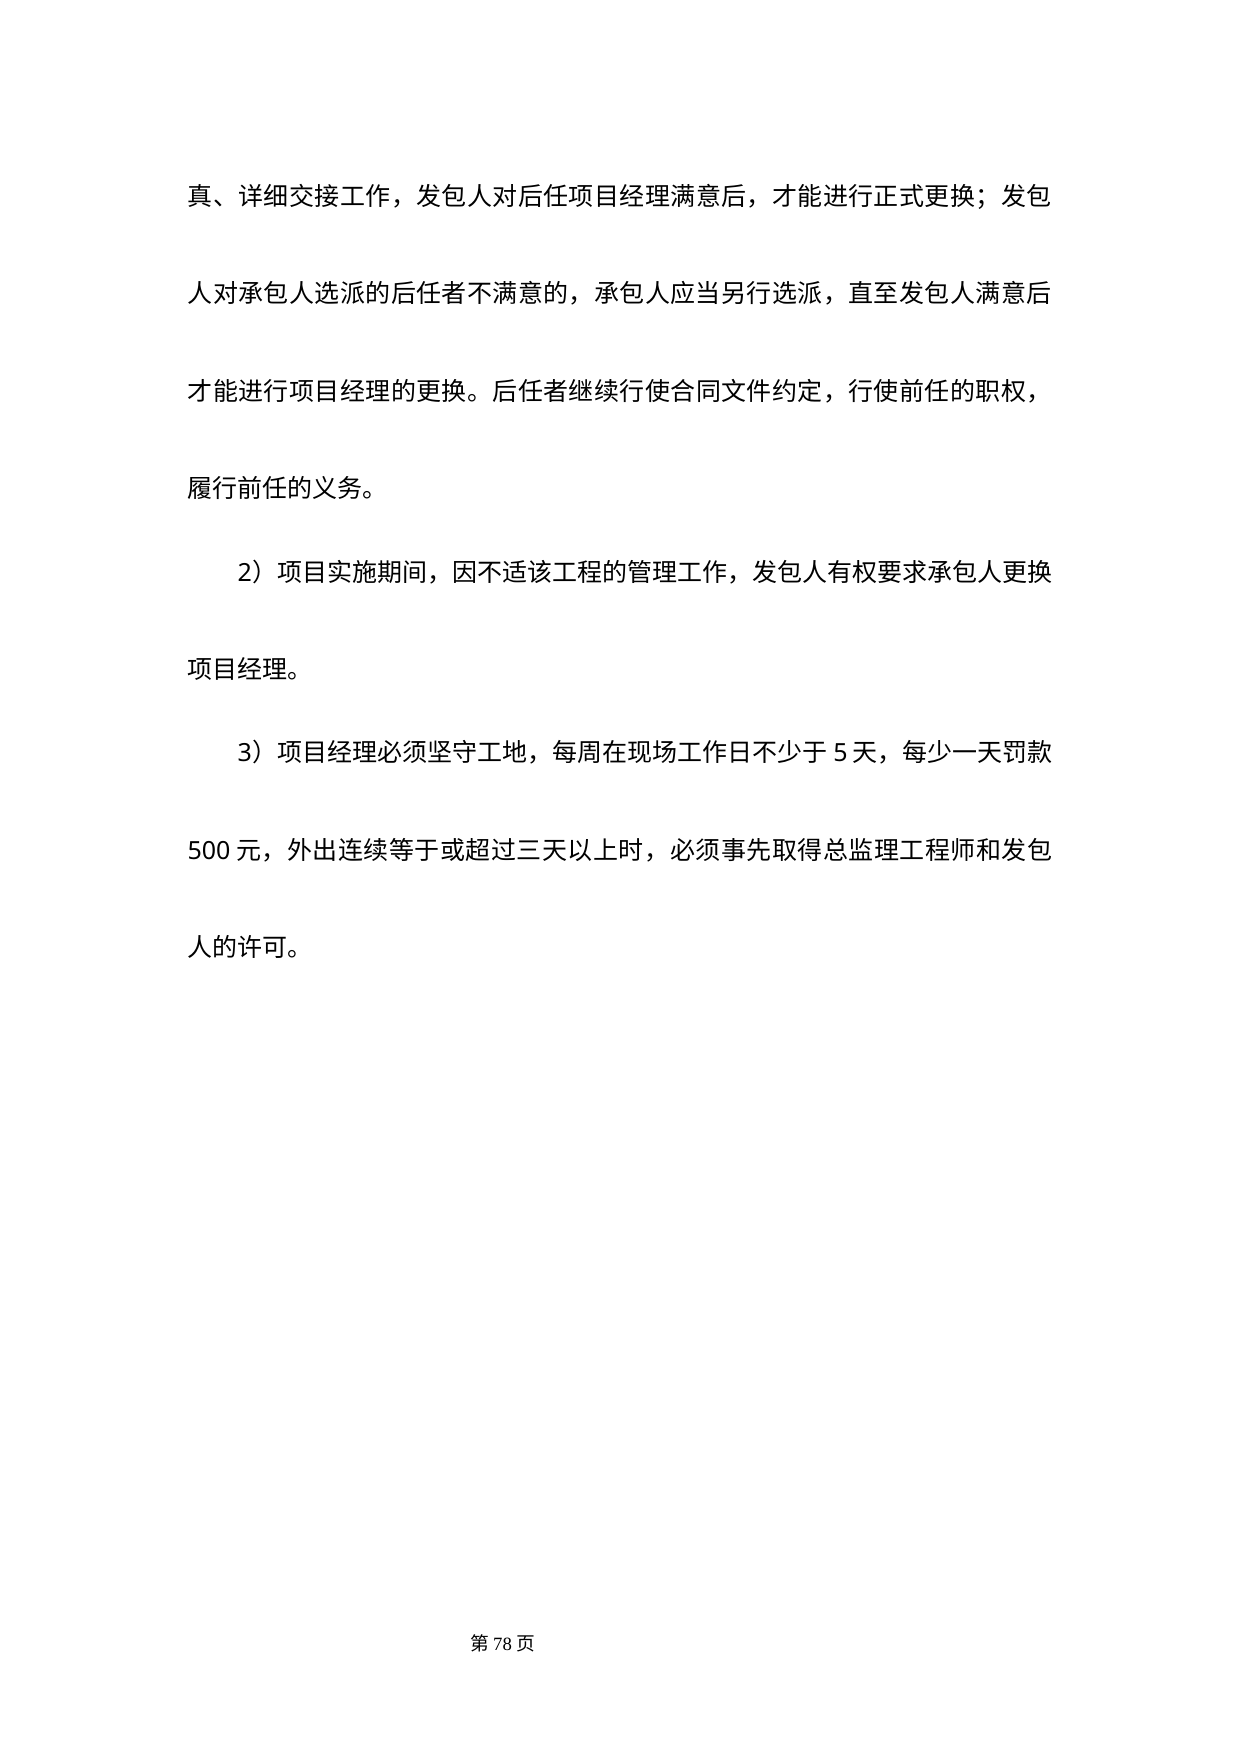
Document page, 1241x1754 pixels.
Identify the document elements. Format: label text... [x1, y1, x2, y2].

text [187, 162, 1053, 519]
text 3）项目经理必须坚守工地，每周在现场工作日不少于5天，每少一天罚款500元，外出连续等于或超过三天以上时，必须事先取得总监理工程师和发包人的许可。 [187, 718, 1053, 978]
text 2）项目实施期间，因不适该工程的管理工作，发包人有权要求承包人更换项目经理。 [187, 538, 1053, 700]
